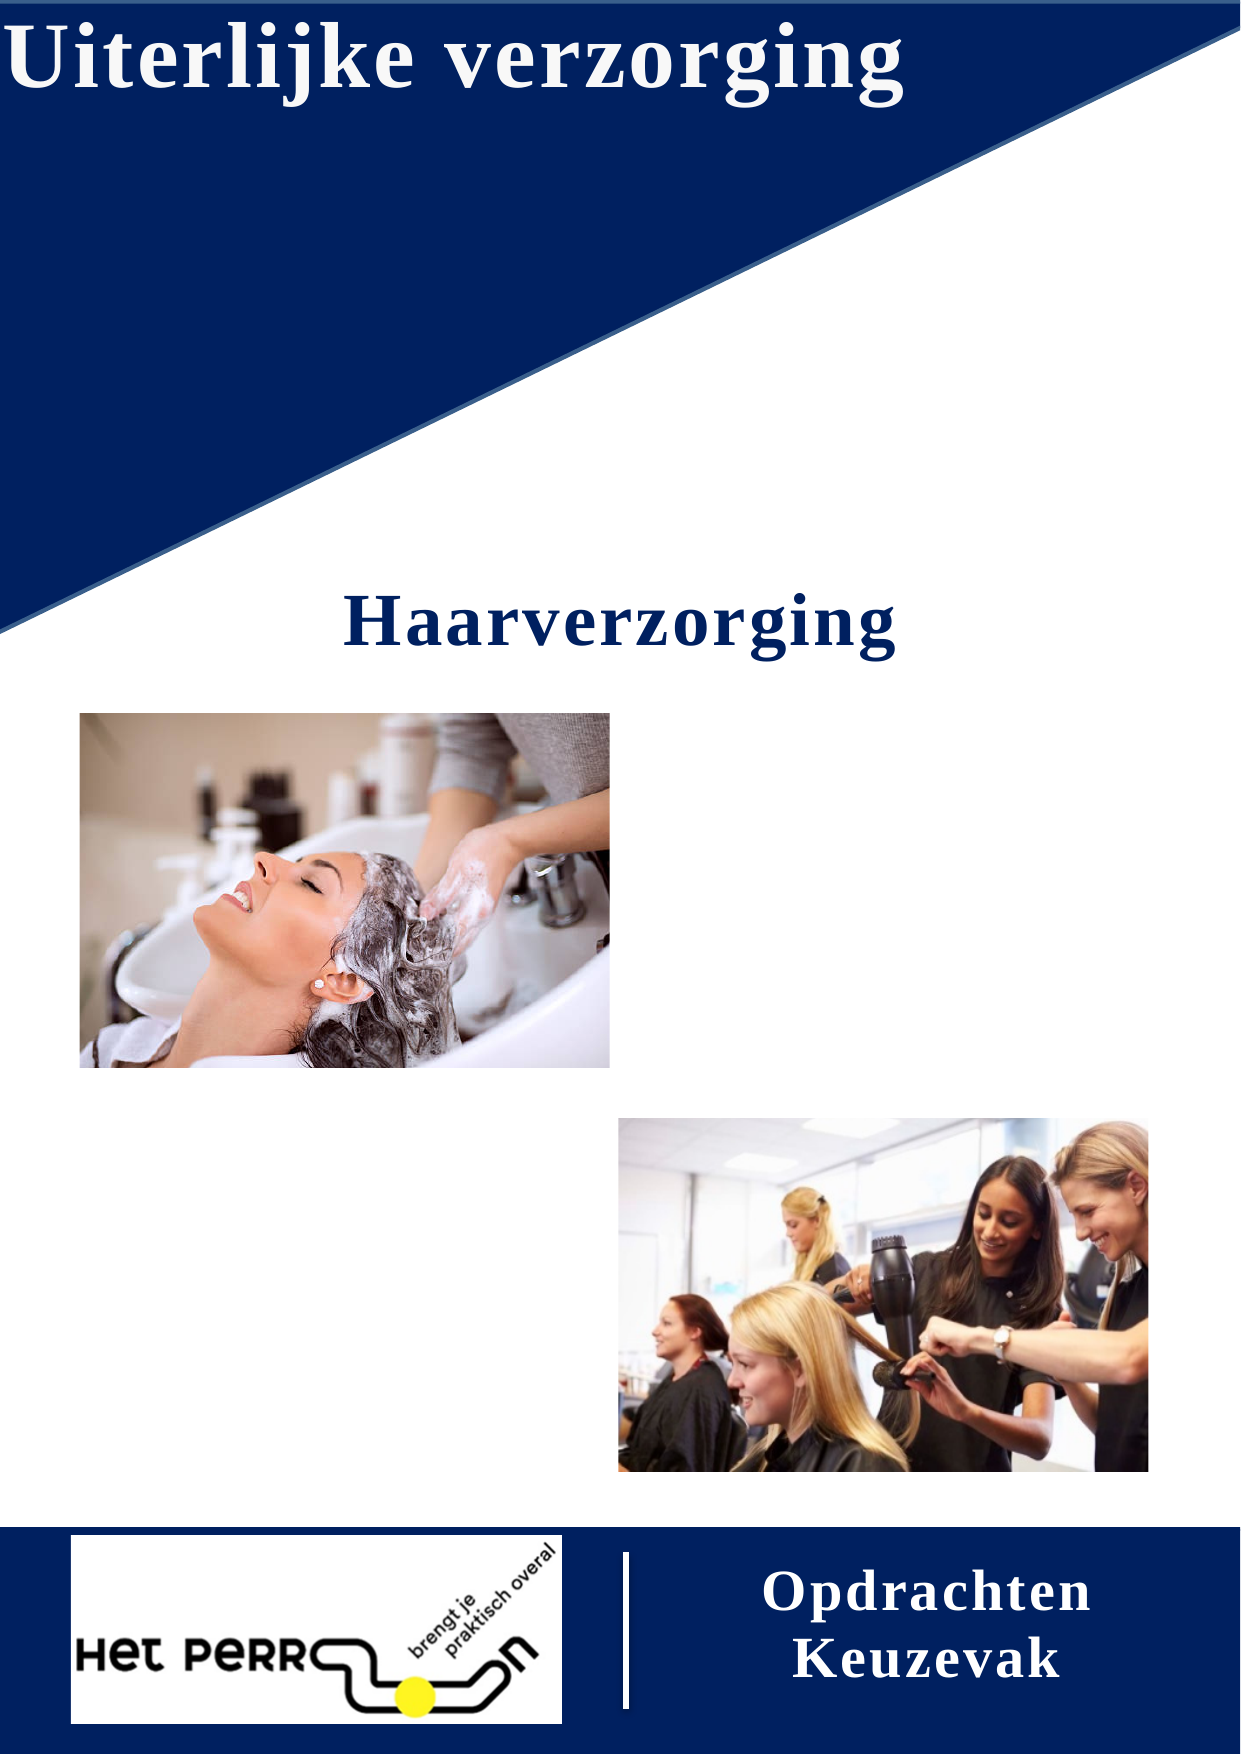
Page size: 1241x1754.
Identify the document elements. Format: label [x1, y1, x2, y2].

picture [618, 1118, 1149, 1472]
picture [70, 1535, 562, 1724]
picture [79, 713, 610, 1068]
